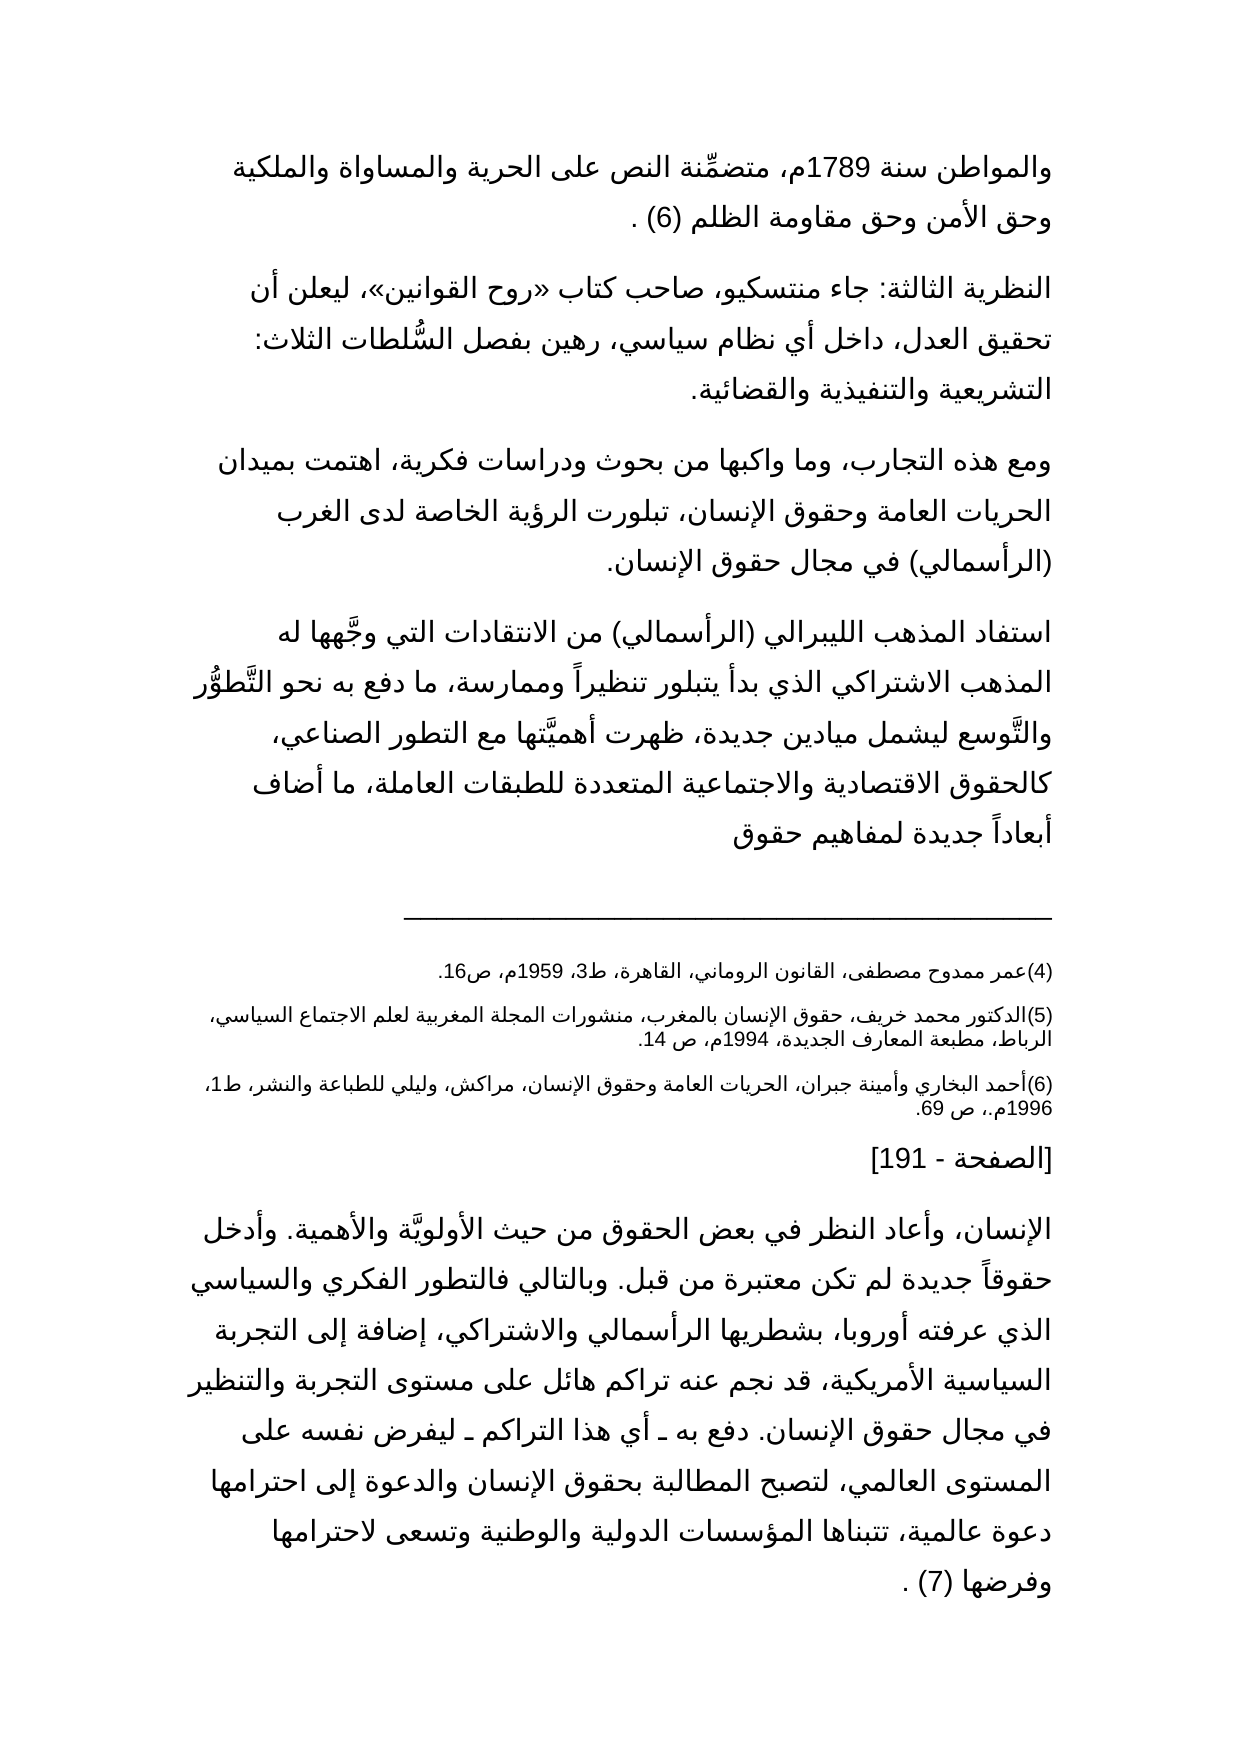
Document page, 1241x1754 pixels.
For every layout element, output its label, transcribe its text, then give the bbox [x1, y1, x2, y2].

text استفاد المذهب الليبرالي (الرأسمالي) من الانتقادات التي وجَّهها له المذهب الاشتراكي الذي بدأ يتبلور تنظيراً وممارسة، ما دفع به نحو التَّطوُّر والتَّوسع ليشمل ميادين جديدة، ظهرت أهميَّتها مع التطور الصناعي، كالحقوق الاقتصادية والاجتماعية المتعددة للطبقات العاملة، ما أضاف أبعاداً جديدة لمفاهيم حقوق [187, 615, 1053, 850]
text ومع هذه التجارب، وما واكبها من بحوث ودراسات فكرية، اهتمت بميدان الحريات العامة وحقوق الإنسان، تبلورت الرؤية الخاصة لدى الغرب (الرأسمالي) في مجال حقوق الإنسان. [187, 443, 1053, 577]
text النظرية الثالثة: جاء منتسكيو، صاحب كتاب «روح القوانين»، ليعلن أن تحقيق العدل، داخل أي نظام سياسي، رهين بفصل السُّلطات الثلاث: التشريعية والتنفيذية والقضائية. [187, 271, 1053, 406]
text الإنسان، وأعاد النظر في بعض الحقوق من حيث الأولويَّة والأهمية. وأدخل حقوقاً جديدة لم تكن معتبرة من قبل. وبالتالي فالتطور الفكري والسياسي الذي عرفته أوروبا، بشطريها الرأسمالي والاشتراكي، إضافة إلى التجربة السياسية الأمريكية، قد نجم عنه تراكم هائل على مستوى التجربة والتنظير في مجال حقوق الإنسان. دفع به ـ أي هذا التراكم ـ ليفرض نفسه على المستوى العالمي، لتصبح المطالبة بحقوق الإنسان والدعوة إلى احترامها دعوة عالمية، تتبناها المؤسسات الدولية والوطنية وتسعى لاحترامها وفرضها (7) . [187, 1212, 1053, 1598]
text (5)الدكتور محمد خريف، حقوق الإنسان بالمغرب، منشورات المجلة المغربية لعلم الاجتماع السياسي، الرباط، مطبعة المعارف الجديدة، 1994م، ص 14. [187, 1003, 1053, 1051]
text ________________________________________ [187, 887, 1053, 921]
text (4)عمر ممدوح مصطفى، القانون الروماني، القاهرة، ط3، 1959م، ص‏16. [187, 958, 1053, 982]
text (6)أحمد البخاري وأمينة جبران، الحريات العامة وحقوق الإنسان، مراكش، وليلي للطباعة والنشر، ط1، 1996م.، ص 69. [187, 1072, 1053, 1120]
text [187, 150, 1053, 234]
text [الصفحة - 191] [187, 1141, 1053, 1174]
